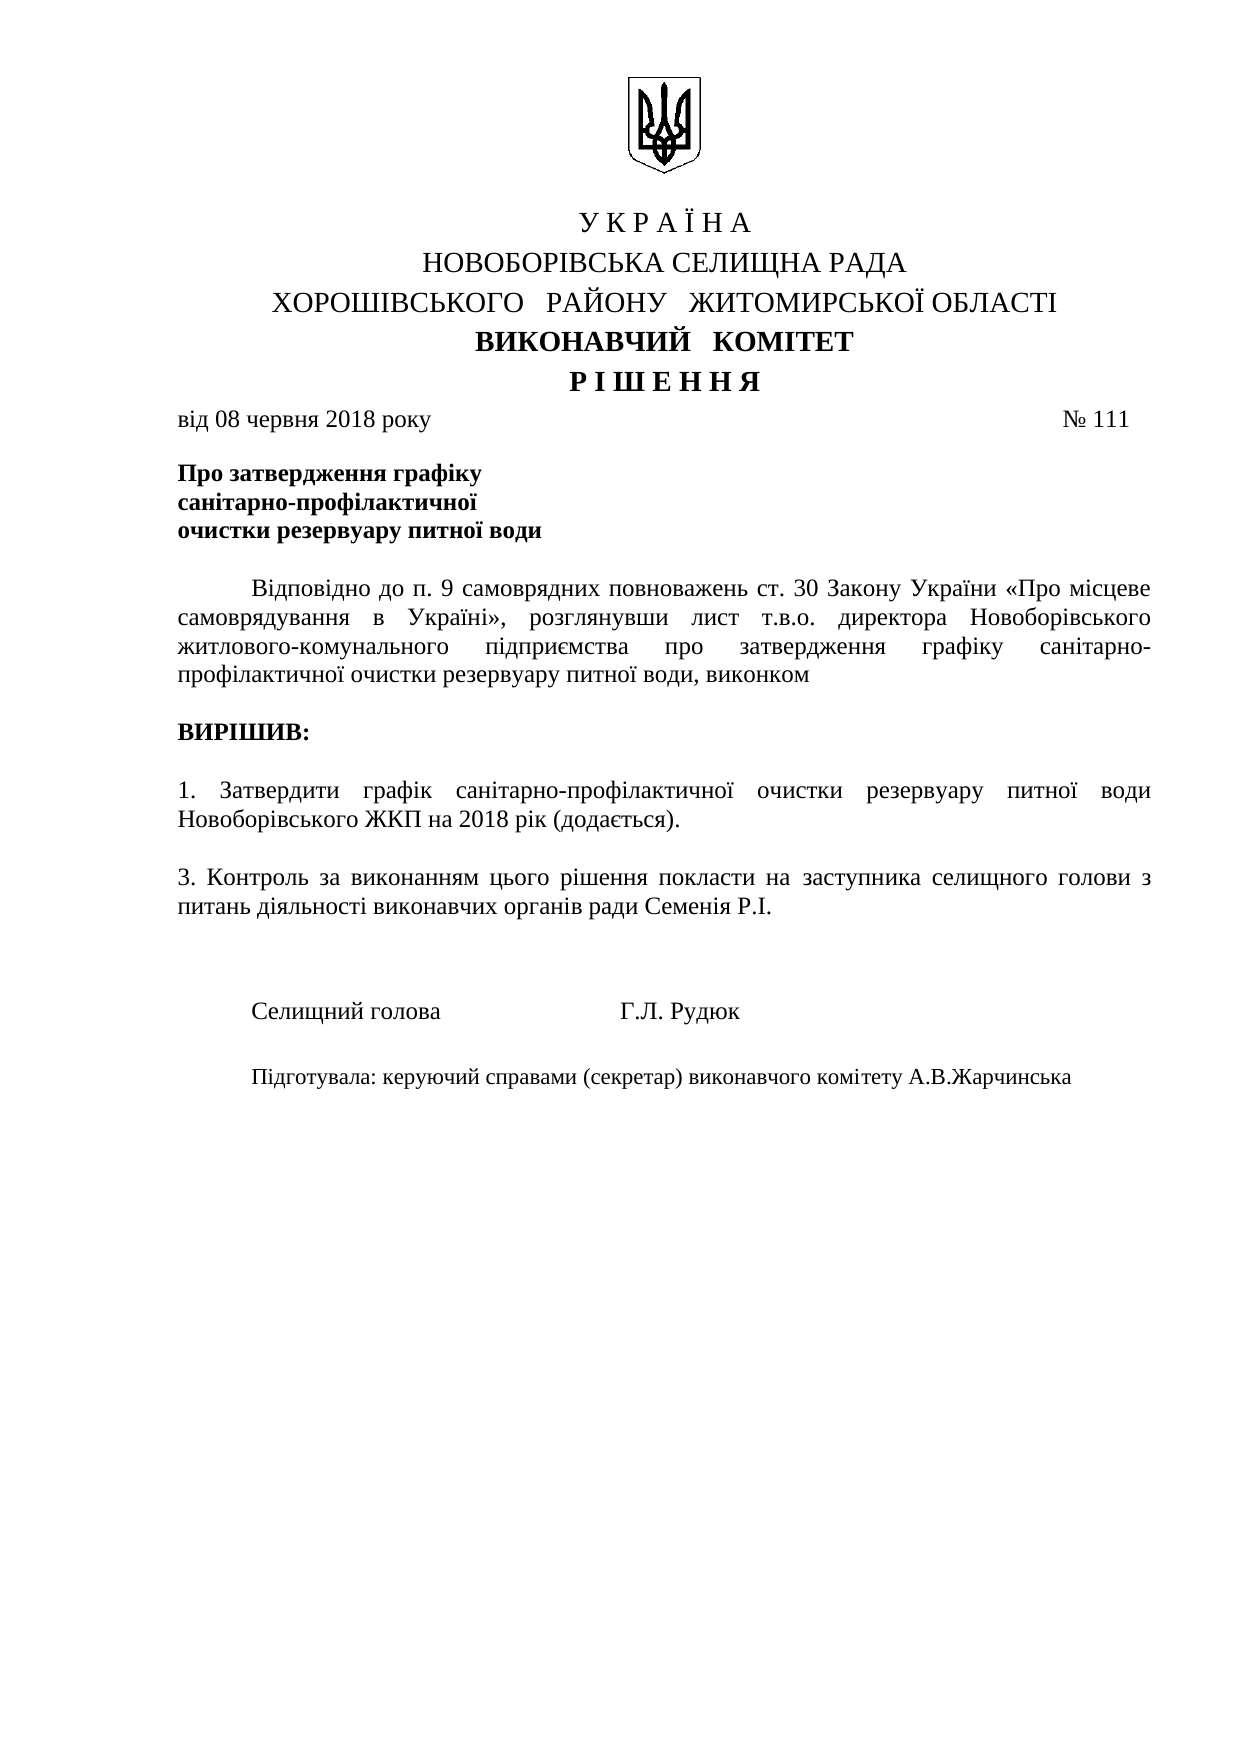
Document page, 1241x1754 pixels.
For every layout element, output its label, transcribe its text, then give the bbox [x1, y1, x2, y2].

text 1. Затвердити графік санітарно-профілактичної очистки резервуару питної води Новоборівського ЖКП на 2018 рік (додається). [177, 775, 1152, 833]
text Підготувала: керуючий справами (секретар) виконавчого комітету А.В.Жарчинська [177, 1063, 1152, 1089]
text Відповідно до п. 9 самоврядних повноважень ст. 30 Закону України «Про місцеве самоврядування в Україні», розглянувши лист т.в.о. директора Новоборівського житлового-комунального підприємства про затвердження графіку санітарно-профілактичної очистки резервуару питної води, виконком [177, 573, 1152, 688]
text ВИКОНАВЧИЙ КОМІТЕТ [177, 324, 1152, 358]
picture [621, 73, 708, 181]
list очистки резервуару питної води [177, 515, 1152, 544]
text Р І Ш Е Н Н Я [177, 364, 1152, 398]
text НОВОБОРІВСЬКА СЕЛИЩНА РАДА [177, 245, 1152, 278]
text Селищний голова Г.Л. Рудюк [177, 987, 1152, 1025]
text ХОРОШІВСЬКОГО РАЙОНУ ЖИТОМИРСЬКОЇ ОБЛАСТІ [177, 285, 1152, 318]
text У К Р А Ї Н А [177, 205, 1152, 239]
list санітарно-профілактичної [177, 487, 1152, 515]
text від 08 червня 2018 року № 111 [177, 404, 1152, 433]
text 3. Контроль за виконанням цього рішення покласти на заступника селищного голови з питань діяльності виконавчих органів ради Семенія Р.І. [177, 862, 1152, 919]
text ВИРІШИВ: [177, 717, 1152, 746]
list Про затвердження графіку [177, 458, 1152, 487]
